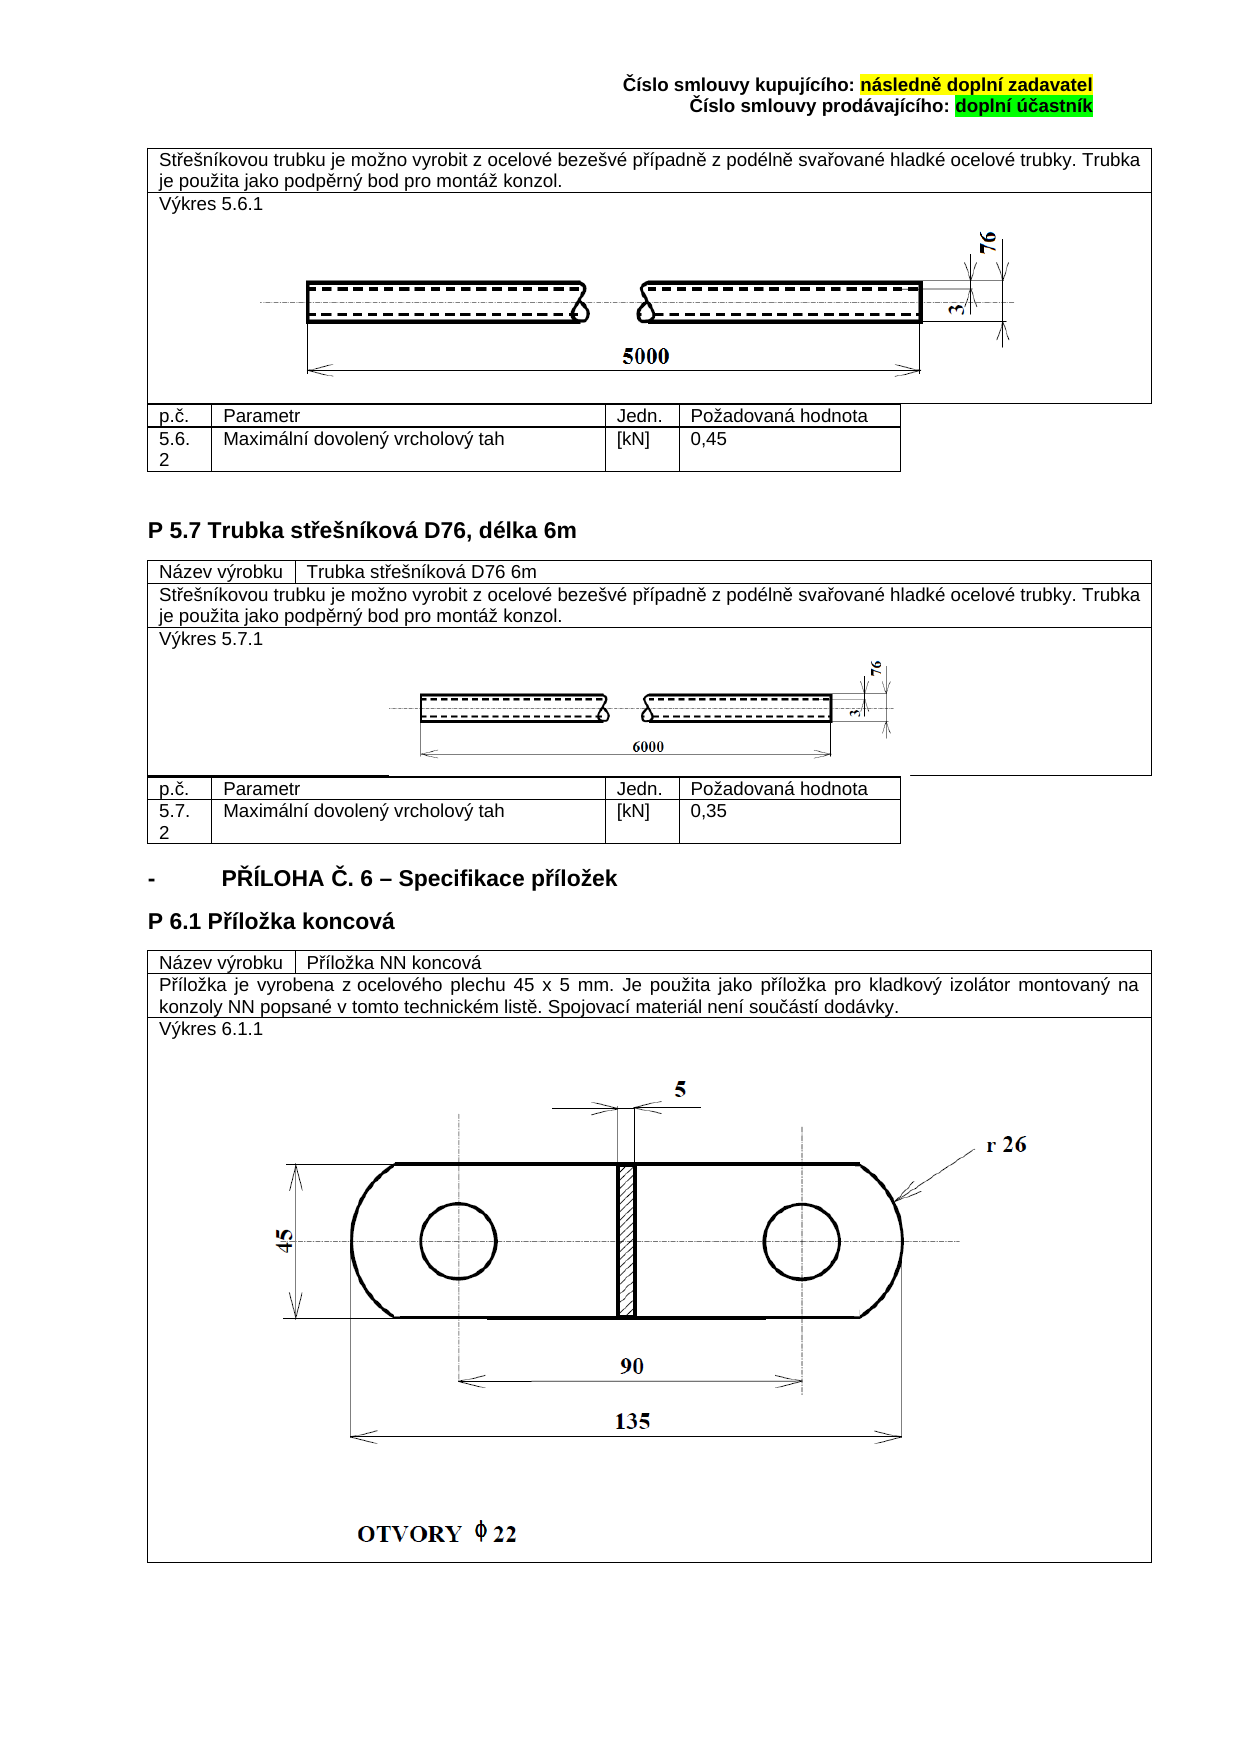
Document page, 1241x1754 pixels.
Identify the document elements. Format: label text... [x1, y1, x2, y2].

table_header p.č. [148, 778, 211, 799]
table_header Požadovaná hodnota [680, 405, 900, 426]
table_cell [kN] [606, 428, 679, 471]
table_cell 5.6.2 [148, 428, 211, 471]
table_header Název výrobku [148, 561, 295, 582]
table_header Příložka NN koncová [296, 951, 1151, 973]
list Příloha č. 6 – Specifikace příložek [148, 865, 1093, 891]
table_cell Střešníkovou trubku je možno vyrobit z ocelové bezešvé případně z podélně svařované hladké ocelové trubky. Trubka je použita jako podpěrný bod pro montáž konzol. [148, 149, 1151, 192]
text P 6.1 Příložka koncová [148, 908, 1093, 934]
table_header Jedn. [606, 778, 679, 799]
picture [389, 649, 911, 776]
table_header Parametr [212, 778, 605, 799]
table_cell Výkres 5.7.1 [148, 628, 1151, 775]
table_cell Výkres 6.1.1 [148, 1018, 1151, 1562]
table_cell Příložka je vyrobena z ocelového plechu 45 x 5 mm. Je použita jako příložka pro kladkový izolátor montovaný na konzoly NN popsané v tomto technickém listě. Spojovací materiál není součástí dodávky. [148, 974, 1151, 1017]
table_header Parametr [212, 405, 605, 426]
text P 5.7 Trubka střešníková D76, délka 6m [148, 517, 1093, 543]
table_header Trubka střešníková D76 6m [296, 561, 1151, 582]
table_cell 0,35 [680, 800, 900, 843]
table_cell Maximální dovolený vrcholový tah [212, 428, 605, 471]
table_cell Maximální dovolený vrcholový tah [212, 800, 605, 843]
picture [240, 1039, 1059, 1562]
table_cell 5.7.2 [148, 800, 211, 843]
table_cell 0,45 [680, 428, 900, 471]
picture [260, 214, 1040, 403]
table_header Název výrobku [148, 951, 295, 973]
table_header Požadovaná hodnota [680, 778, 900, 799]
table_header p.č. [148, 405, 211, 426]
table_cell [kN] [606, 800, 679, 843]
table_cell Výkres 5.6.1 [148, 193, 1151, 403]
table_cell Střešníkovou trubku je možno vyrobit z ocelové bezešvé případně z podélně svařované hladké ocelové trubky. Trubka je použita jako podpěrný bod pro montáž konzol. [148, 584, 1151, 627]
table_header Jedn. [606, 405, 679, 426]
